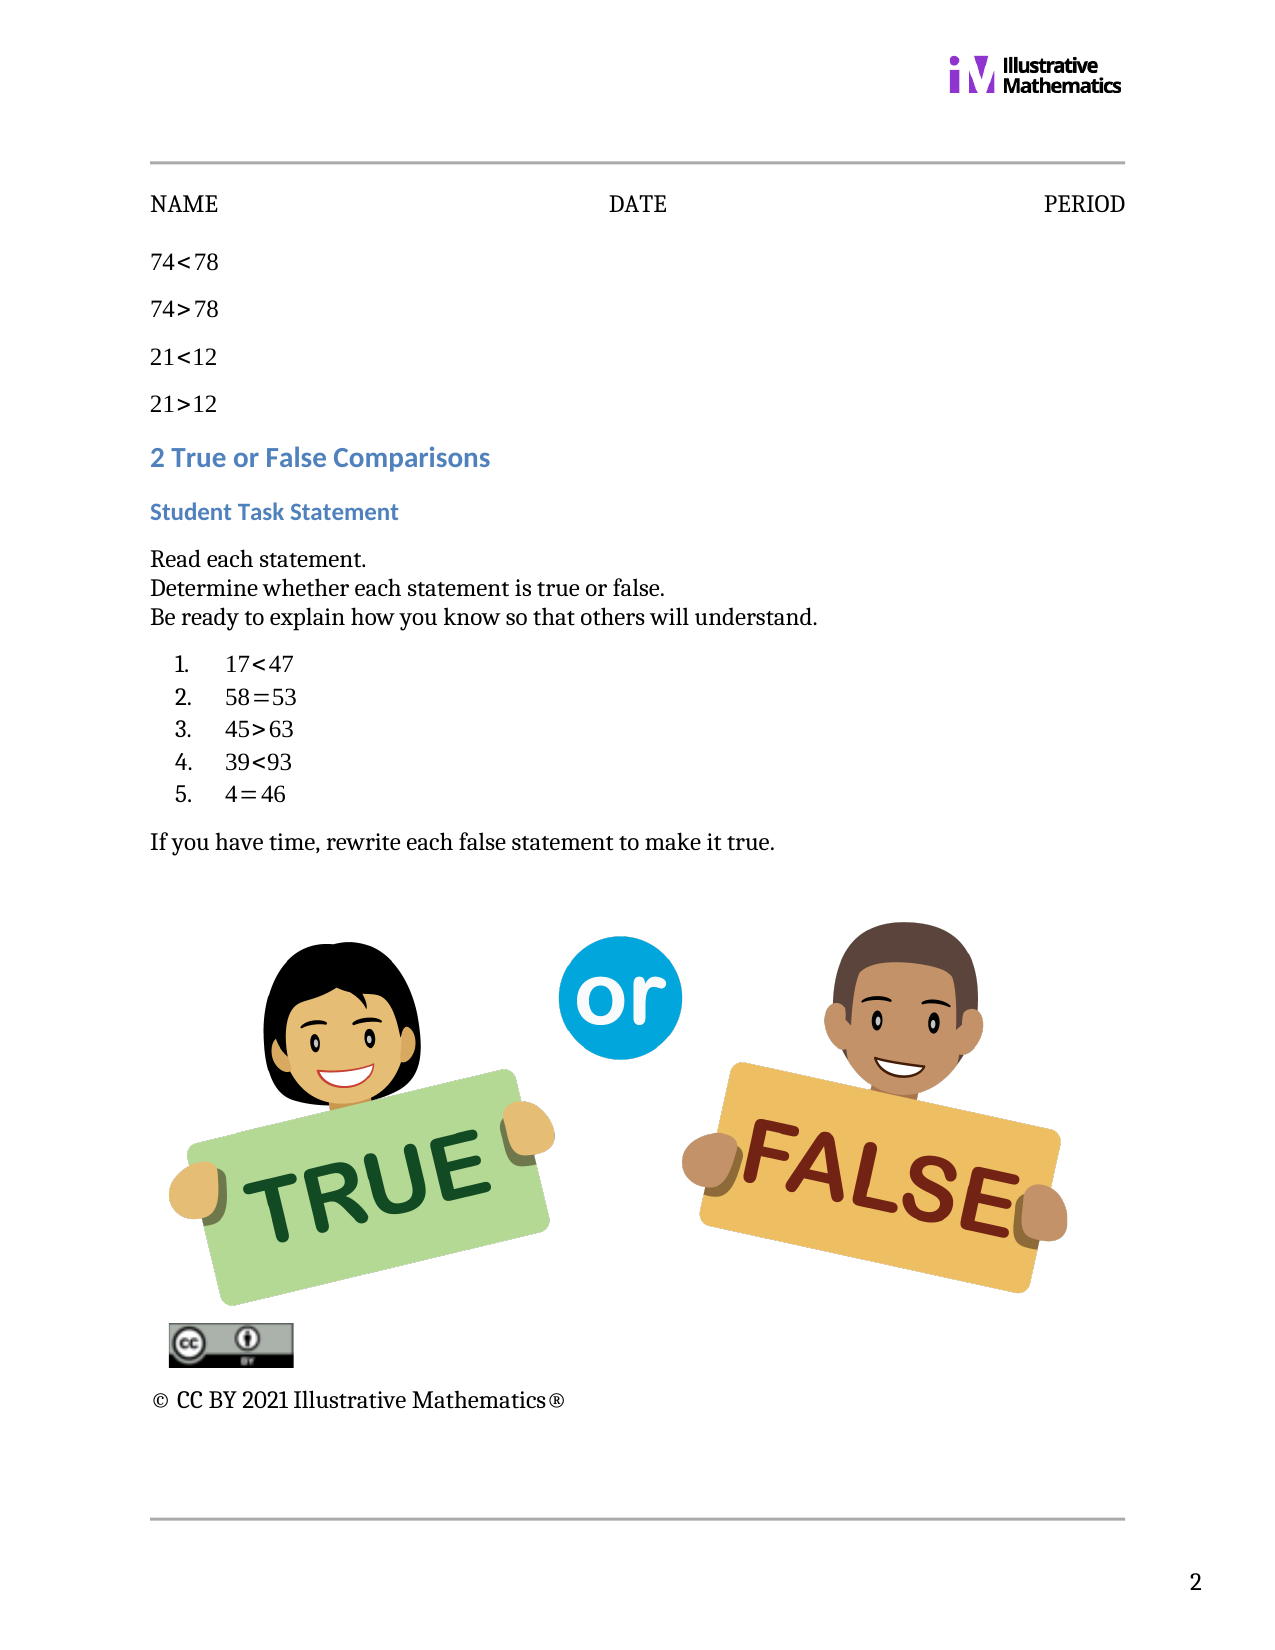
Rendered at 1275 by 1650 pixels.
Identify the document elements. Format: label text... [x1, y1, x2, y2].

subtitle 2 True or False Comparisons [150, 439, 1125, 475]
text Read each statement. Determine whether each statement is true or false. Be ready to explain how you know so that others will understand. [150, 545, 1125, 632]
text © CC BY 2021 Illustrative Mathematics® [150, 1386, 1125, 1415]
picture [168, 875, 1068, 1306]
picture [168, 1323, 294, 1368]
subtitle Student Task Statement [150, 496, 1125, 527]
picture [949, 55, 1121, 93]
text If you have time, rewrite each false statement to make it true. [150, 828, 1125, 857]
